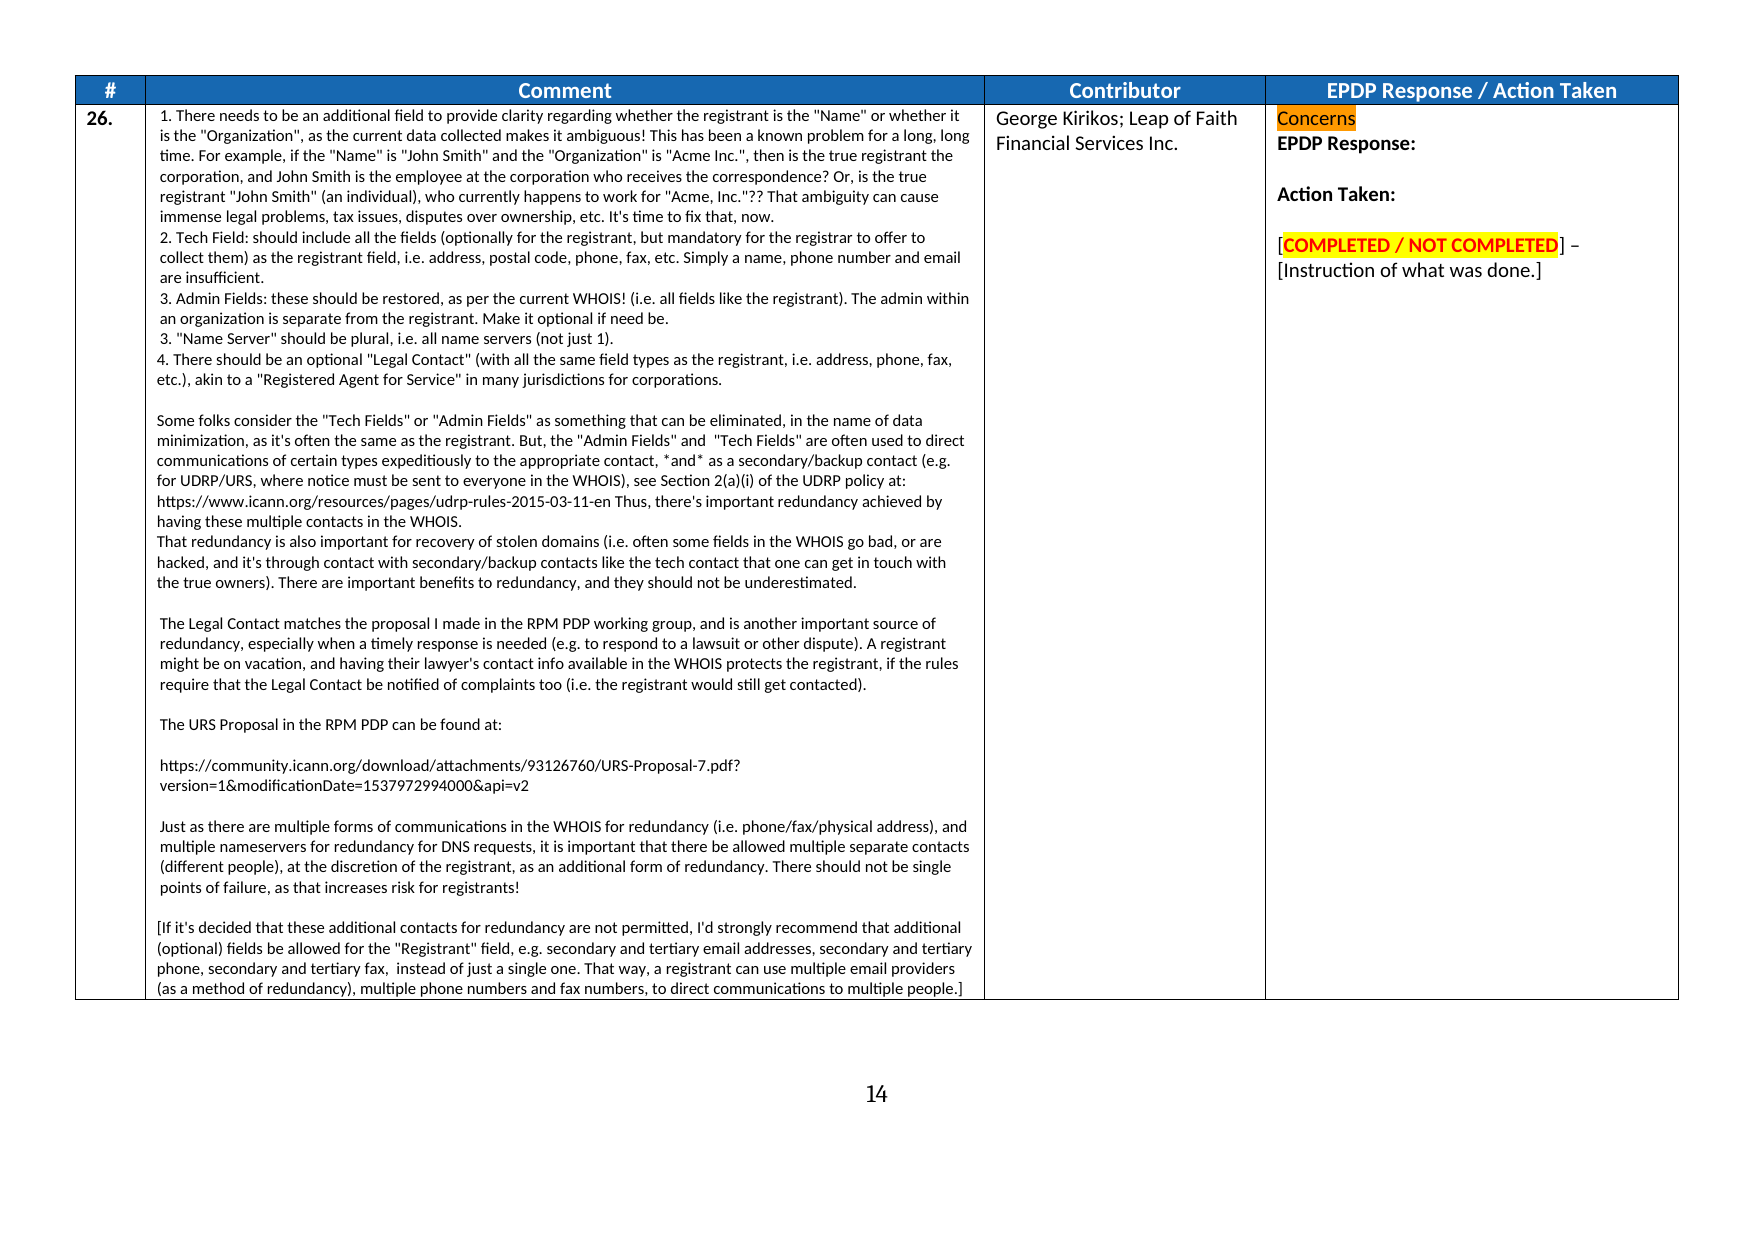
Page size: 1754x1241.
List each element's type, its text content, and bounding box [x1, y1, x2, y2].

table_header # [76, 76, 145, 104]
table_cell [1266, 105, 1678, 999]
table_cell George Kirikos; Leap of Faith Financial Services Inc. [985, 105, 1265, 999]
table_cell [76, 105, 145, 999]
table_header Comment [146, 76, 984, 104]
table_header Contributor [985, 76, 1265, 104]
table_header EPDP Response / Action Taken [1266, 76, 1678, 104]
table_cell 1. There needs to be an additional field to provide clarity regarding whether the registrant is the "Name" or whether it is the "Organization", as the current data collected makes it ambiguous! This has been a known problem for a long, long time. For example, if the "Name" is "John Smith" and the "Organization" is "Acme Inc.", then is the true registrant the corporation, and John Smith is the employee at the corporation who receives the correspondence? Or, is the true registrant "John Smith" (an individual), who currently happens to work for "Acme, Inc."?? That ambiguity can cause immense legal problems, tax issues, disputes over ownership, etc. It's time to fix that, now. 2. Tech Field: should include all the fields (optionally for the registrant, but mandatory for the registrar to offer to collect them) as the registrant field, i.e. address, postal code, phone, fax, etc. Simply a name, phone number and email are insufficient. 3. Admin Fields: these should be restored, as per the current WHOIS! (i.e. all fields like the registrant). The admin within an organization is separate from the registrant. Make it optional if need be. 3. "Name Server" should be plural, i.e. all name servers (not just 1). 4. There should be an optional "Legal Contact" (with all the same field types as the registrant, i.e. address, phone, fax, etc.), akin to a "Registered Agent for Service" in many jurisdictions for corporations. Some folks consider the "Tech Fields" or "Admin Fields" as something that can be eliminated, in the name of data minimization, as it's often the same as the registrant. But, the "Admin Fields" and "Tech Fields" are often used to direct communications of certain types expeditiously to the appropriate contact, *and* as a secondary/backup contact (e.g. for UDRP/URS, where notice must be sent to everyone in the WHOIS), see Section 2(a)(i) of the UDRP policy at: https://www.icann.org/resources/pages/udrp-rules-2015-03-11-en Thus, there's important redundancy achieved by having these multiple contacts in the WHOIS. That redundancy is also important for recovery of stolen domains (i.e. often some fields in the WHOIS go bad, or are hacked, and it's through contact with secondary/backup contacts like the tech contact that one can get in touch with the true owners). There are important benefits to redundancy, and they should not be underestimated. The Legal Contact matches the proposal I made in the RPM PDP working group, and is another important source of redundancy, especially when a timely response is needed (e.g. to respond to a lawsuit or other dispute). A registrant might be on vacation, and having their lawyer's contact info available in the WHOIS protects the registrant, if the rules require that the Legal Contact be notified of complaints too (i.e. the registrant would still get contacted). The URS Proposal in the RPM PDP can be found at: https://community.icann.org/download/attachments/93126760/URS-Proposal-7.pdf?version=1&modificationDate=1537972994000&api=v2 Just as there are multiple forms of communications in the WHOIS for redundancy (i.e. phone/fax/physical address), and multiple nameservers for redundancy for DNS requests, it is important that there be allowed multiple separate contacts (different people), at the discretion of the registrant, as an additional form of redundancy. There should not be single points of failure, as that increases risk for registrants! [If it's decided that these additional contacts for redundancy are not permitted, I'd strongly recommend that additional (optional) fields be allowed for the "Registrant" field, e.g. secondary and tertiary email addresses, secondary and tertiary phone, secondary and tertiary fax, instead of just a single one. That way, a registrant can use multiple email providers (as a method of redundancy), multiple phone numbers and fax numbers, to direct communications to multiple people.] [146, 105, 984, 999]
